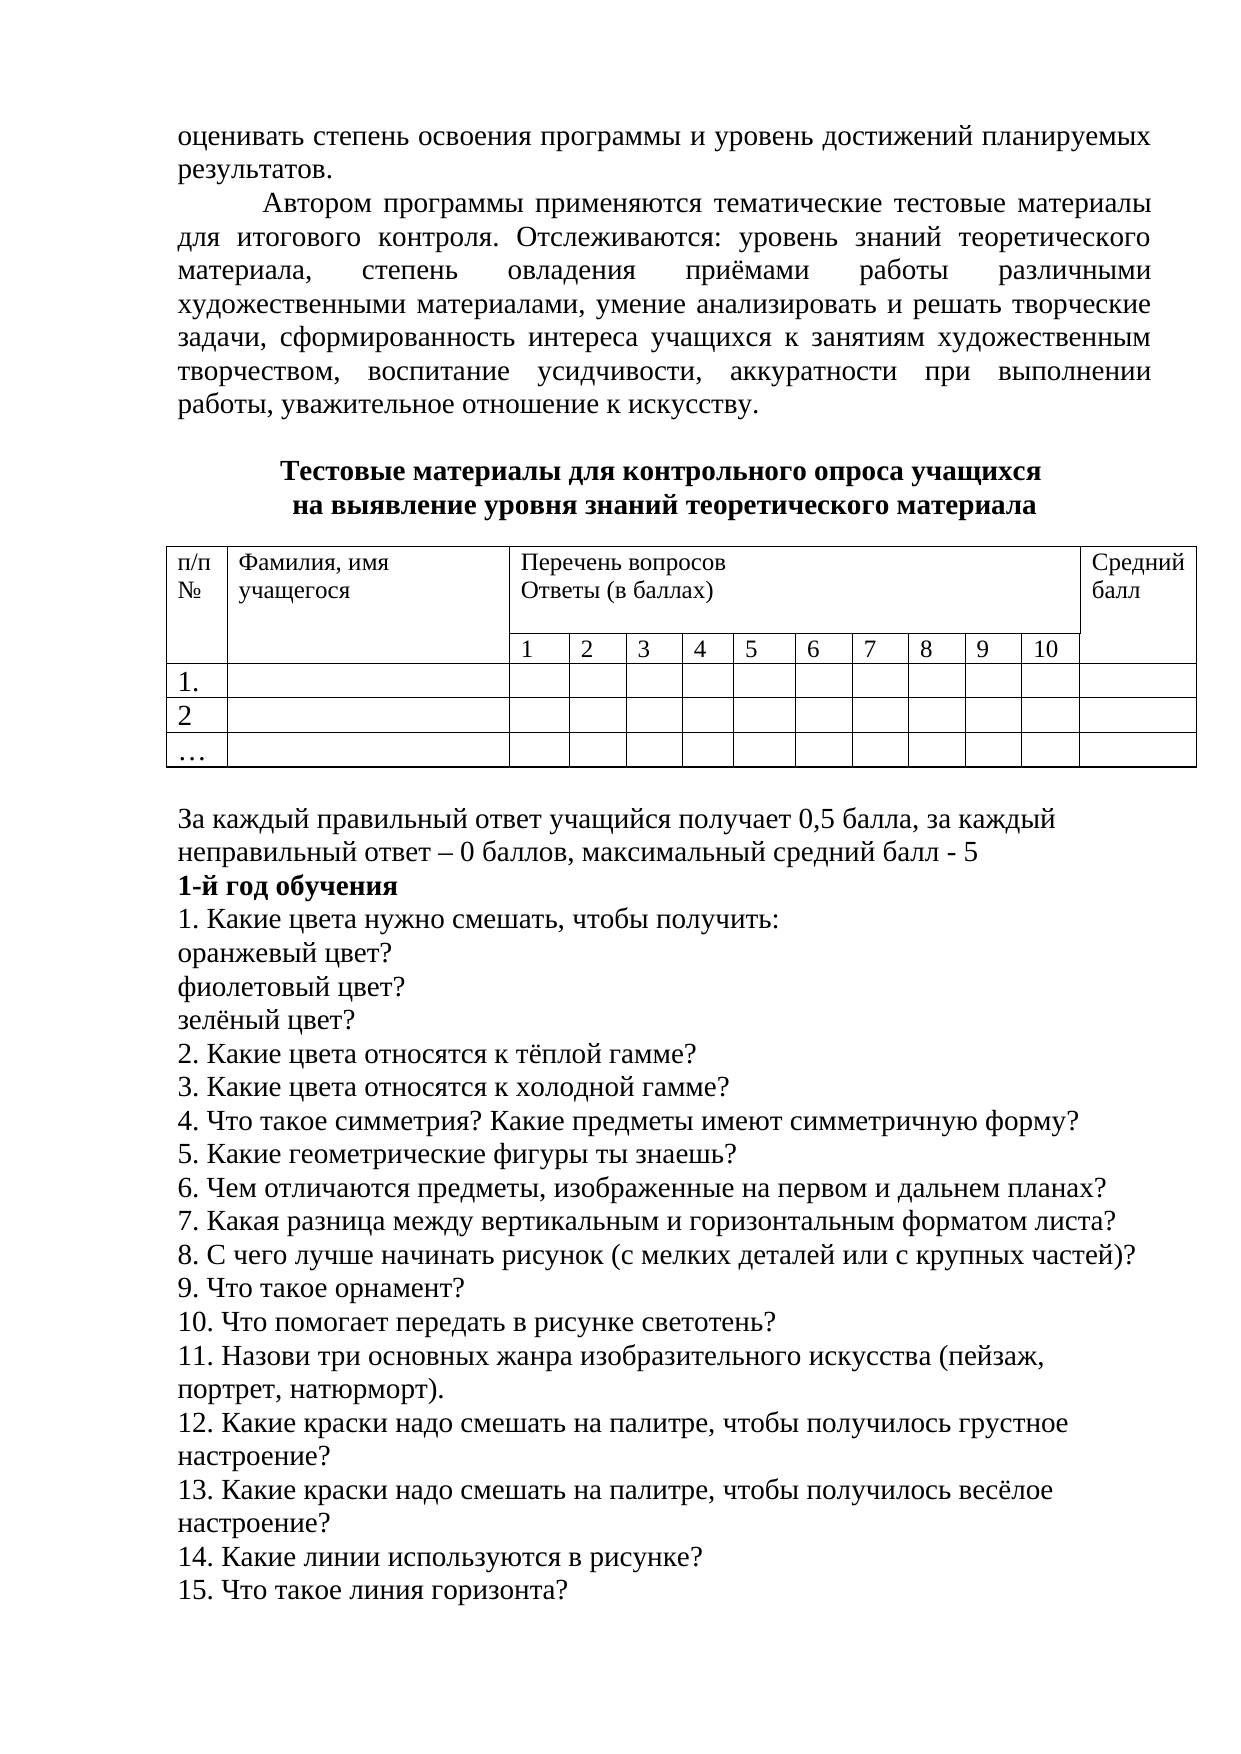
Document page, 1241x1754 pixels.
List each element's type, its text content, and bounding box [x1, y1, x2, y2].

table_cell [228, 698, 509, 732]
table_cell 2 [570, 634, 626, 663]
table_cell [570, 664, 626, 697]
table_cell [734, 664, 795, 697]
table_cell [734, 698, 795, 732]
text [177, 1472, 1152, 1606]
table_cell [909, 664, 965, 697]
table_cell 3 [627, 634, 682, 663]
table_cell 2 [167, 698, 227, 732]
text оранжевый цвет? [177, 935, 1152, 969]
table_cell [909, 733, 965, 766]
table_cell [1022, 664, 1079, 697]
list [177, 118, 1152, 185]
table_cell [1080, 698, 1196, 732]
table_cell [966, 664, 1021, 697]
table_cell [796, 698, 852, 732]
table_cell [627, 733, 682, 766]
text За каждый правильный ответ учащийся получает 0,5 балла, за каждый неправильный ответ – 0 баллов, максимальный средний балл - 5 [177, 768, 1152, 868]
table_cell [228, 664, 509, 697]
table_cell [909, 698, 965, 732]
table_cell [683, 698, 733, 732]
table_cell [966, 698, 1021, 732]
table_cell [734, 733, 795, 766]
table_cell [1080, 733, 1196, 766]
table_cell [966, 733, 1021, 766]
table_cell [627, 664, 682, 697]
table_cell [853, 698, 908, 732]
table_header Фамилия, имя учащегося [228, 547, 509, 663]
table_cell [510, 733, 569, 766]
table_cell [1080, 664, 1196, 697]
table_cell 4 [683, 634, 733, 663]
text Тестовые материалы для контрольного опроса учащихся на выявление уровня знаний теоретического материала [177, 453, 1152, 521]
table_cell 10 [1022, 634, 1079, 663]
table_cell 7 [853, 634, 908, 663]
table_header Перечень вопросов Ответы (в баллах) [510, 547, 1080, 633]
table_header п/п № [167, 547, 227, 663]
text 1-й год обучения [177, 868, 1152, 902]
table_cell 9 [966, 634, 1021, 663]
text фиолетовый цвет? [177, 969, 1152, 1002]
table_cell 8 [909, 634, 965, 663]
table_cell [853, 664, 908, 697]
table_cell 6 [796, 634, 852, 663]
text 1. Какие цвета нужно смешать, чтобы получить: [177, 902, 1152, 935]
table_cell 1. [167, 664, 227, 697]
table_cell [683, 733, 733, 766]
table_cell 1 [510, 634, 569, 663]
table_cell [228, 733, 509, 766]
table_cell … [167, 733, 227, 766]
table_cell 5 [734, 634, 795, 663]
table_cell [796, 664, 852, 697]
text 10. Что помогает передать в рисунке светотень? 11. Назови три основных жанра изобразительного искусства (пейзаж, портрет, натюрморт). [177, 1304, 1152, 1405]
table_cell [1022, 733, 1079, 766]
table_cell [570, 733, 626, 766]
table_cell [510, 698, 569, 732]
table_cell [853, 733, 908, 766]
table_cell [1022, 698, 1079, 732]
text 12. Какие краски надо смешать на палитре, чтобы получилось грустное настроение? [177, 1405, 1152, 1472]
table_cell [510, 664, 569, 697]
table_cell [796, 733, 852, 766]
text зелёный цвет? 2. Какие цвета относятся к тёплой гамме? 3. Какие цвета относятся к холодной гамме? 4. Что такое симметрия? Какие предметы имеют симметричную форму? 5. Какие геометрические фигуры ты знаешь? 6. Чем отличаются предметы, изображенные на первом и дальнем планах? 7. Какая разница между вертикальным и горизонтальным форматом листа? 8. С чего лучше начинать рисунок (с мелких деталей или с крупных частей)? 9. Что такое орнамент? [177, 1002, 1152, 1304]
table_cell [683, 664, 733, 697]
table_cell [570, 698, 626, 732]
table_cell [1080, 633, 1196, 663]
table_cell [627, 698, 682, 732]
table_header Средний балл [1081, 547, 1196, 633]
text Автором программы применяются тематические тестовые материалы для итогового контроля. Отслеживаются: уровень знаний теоретического материала, степень овладения приёмами работы различными художественными материалами, умение анализировать и решать творческие задачи, сформированность интереса учащихся к занятиям художественным творчеством, воспитание усидчивости, аккуратности при выполнении работы, уважительное отношение к искусству. [177, 185, 1152, 420]
